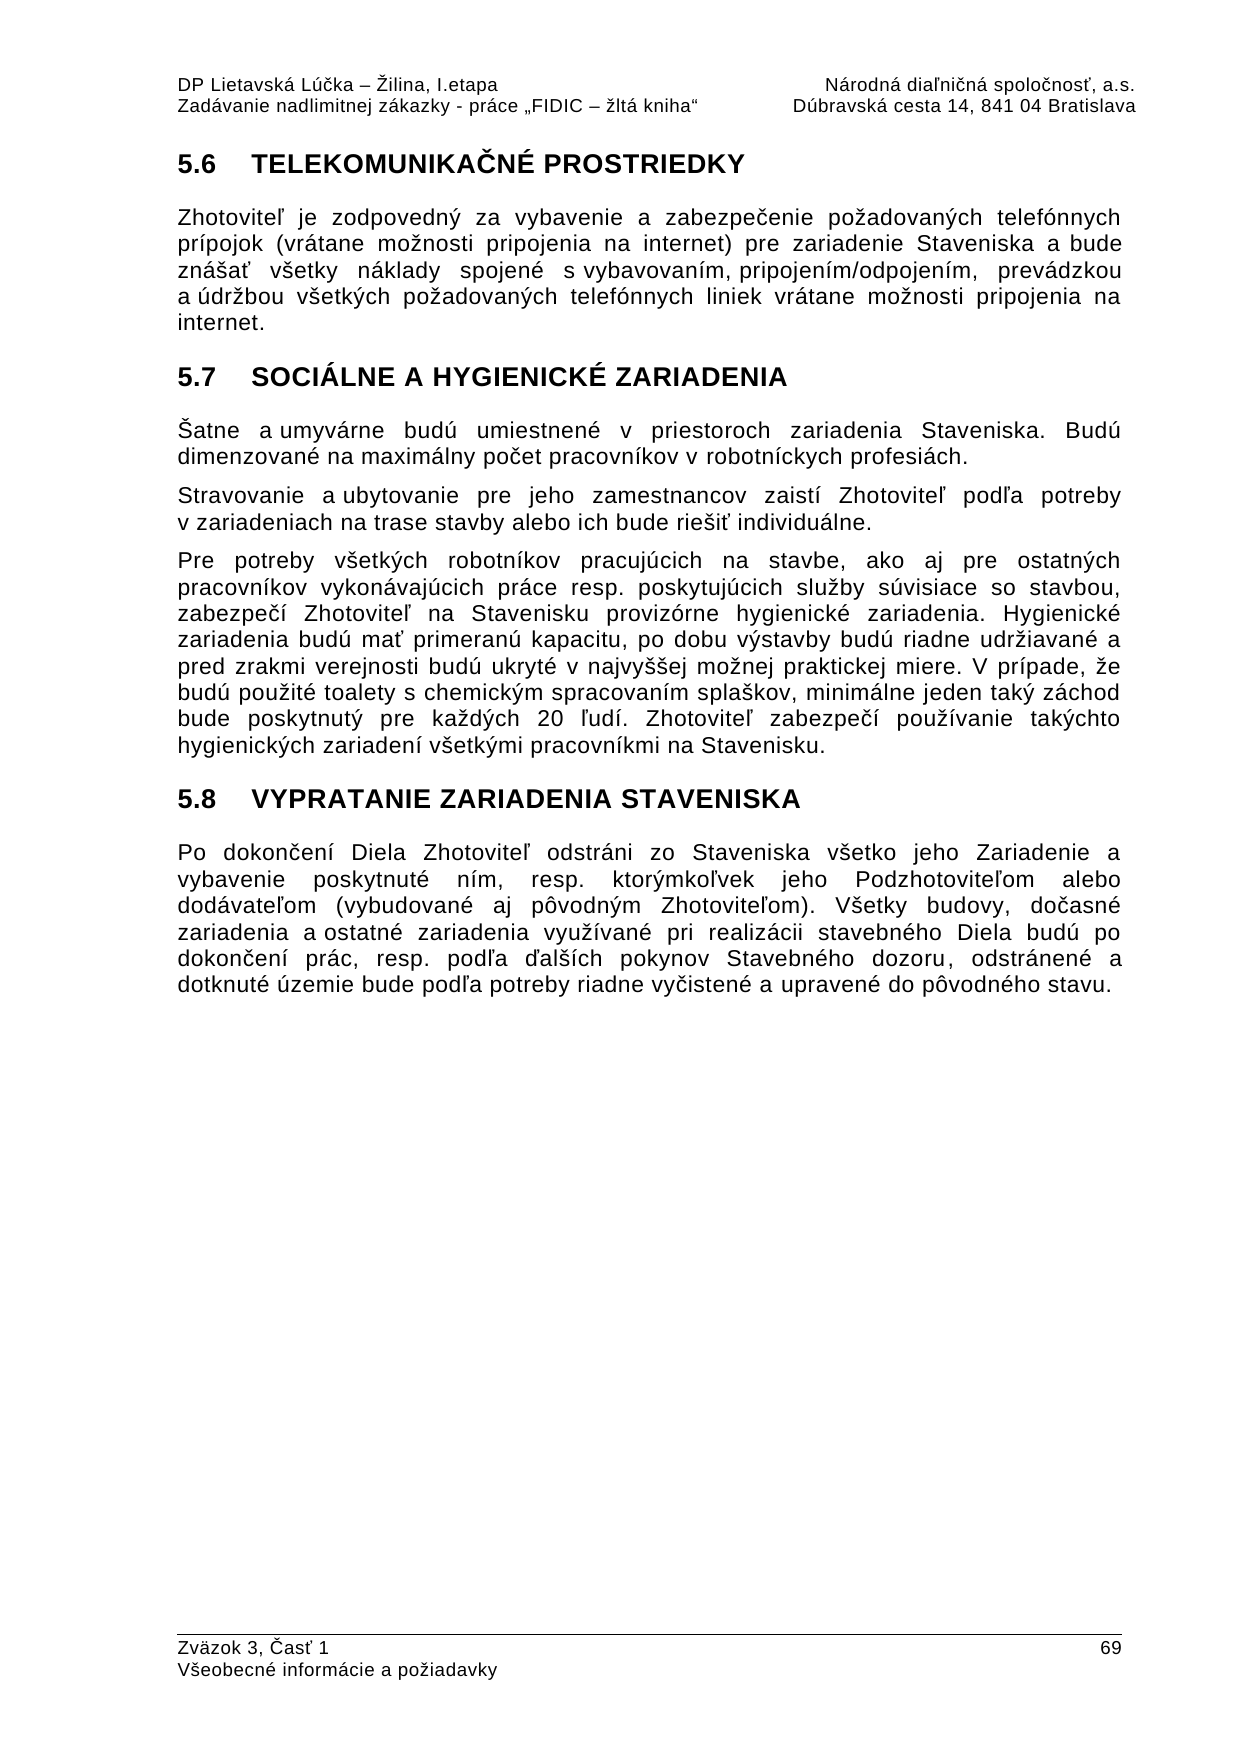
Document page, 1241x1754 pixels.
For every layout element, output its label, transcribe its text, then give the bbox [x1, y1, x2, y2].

text Stravovanie a ubytovanie pre jeho zamestnancov zaistí Zhotoviteľ podľa potreby v zariadeniach na trase stavby alebo ich bude riešiť individuálne. [177, 482, 1122, 535]
text Po dokončení Diela Zhotoviteľ odstráni zo Staveniska všetko jeho Zariadenie a vybavenie poskytnuté ním, resp. ktorýmkoľvek jeho Podzhotoviteľom alebo dodávateľom (vybudované aj pôvodným Zhotoviteľom). Všetky budovy, dočasné zariadenia a ostatné zariadenia využívané pri realizácii stavebného Diela budú po dokončení prác, resp. podľa ďalších pokynov Stavebného dozoru, odstránené a dotknuté územie bude podľa potreby riadne vyčistené a upravené do pôvodného stavu. [177, 839, 1122, 997]
text Zhotoviteľ je zodpovedný za vybavenie a zabezpečenie požadovaných telefónnych prípojok (vrátane možnosti pripojenia na internet) pre zariadenie Staveniska a bude znášať všetky náklady spojené s vybavovaním, pripojením/odpojením, prevádzkou a údržbou všetkých požadovaných telefónnych liniek vrátane možnosti pripojenia na internet. [177, 204, 1122, 336]
text Pre potreby všetkých robotníkov pracujúcich na stavbe, ako aj pre ostatných pracovníkov vykonávajúcich práce resp. poskytujúcich služby súvisiace so stavbou, zabezpečí Zhotoviteľ na Stavenisku provizórne hygienické zariadenia. Hygienické zariadenia budú mať primeranú kapacitu, po dobu výstavby budú riadne udržiavané a pred zrakmi verejnosti budú ukryté v najvyššej možnej praktickej miere. V prípade, že budú použité toalety s chemickým spracovaním splaškov, minimálne jeden taký záchod bude poskytnutý pre každých 20 ľudí. Zhotoviteľ zabezpečí používanie takýchto hygienických zariadení všetkými pracovníkmi na Stavenisku. [177, 547, 1122, 758]
subtitle 5.6 Telekomunikačné prostriedky [177, 148, 1122, 179]
subtitle 5.7 Sociálne a hygienické zariadenia [177, 361, 1122, 392]
text Šatne a umyvárne budú umiestnené v priestoroch zariadenia Staveniska. Budú dimenzované na maximálny počet pracovníkov v robotníckych profesiách. [177, 417, 1122, 469]
subtitle 5.8 Vypratanie zariadenia Staveniska [177, 783, 1122, 814]
